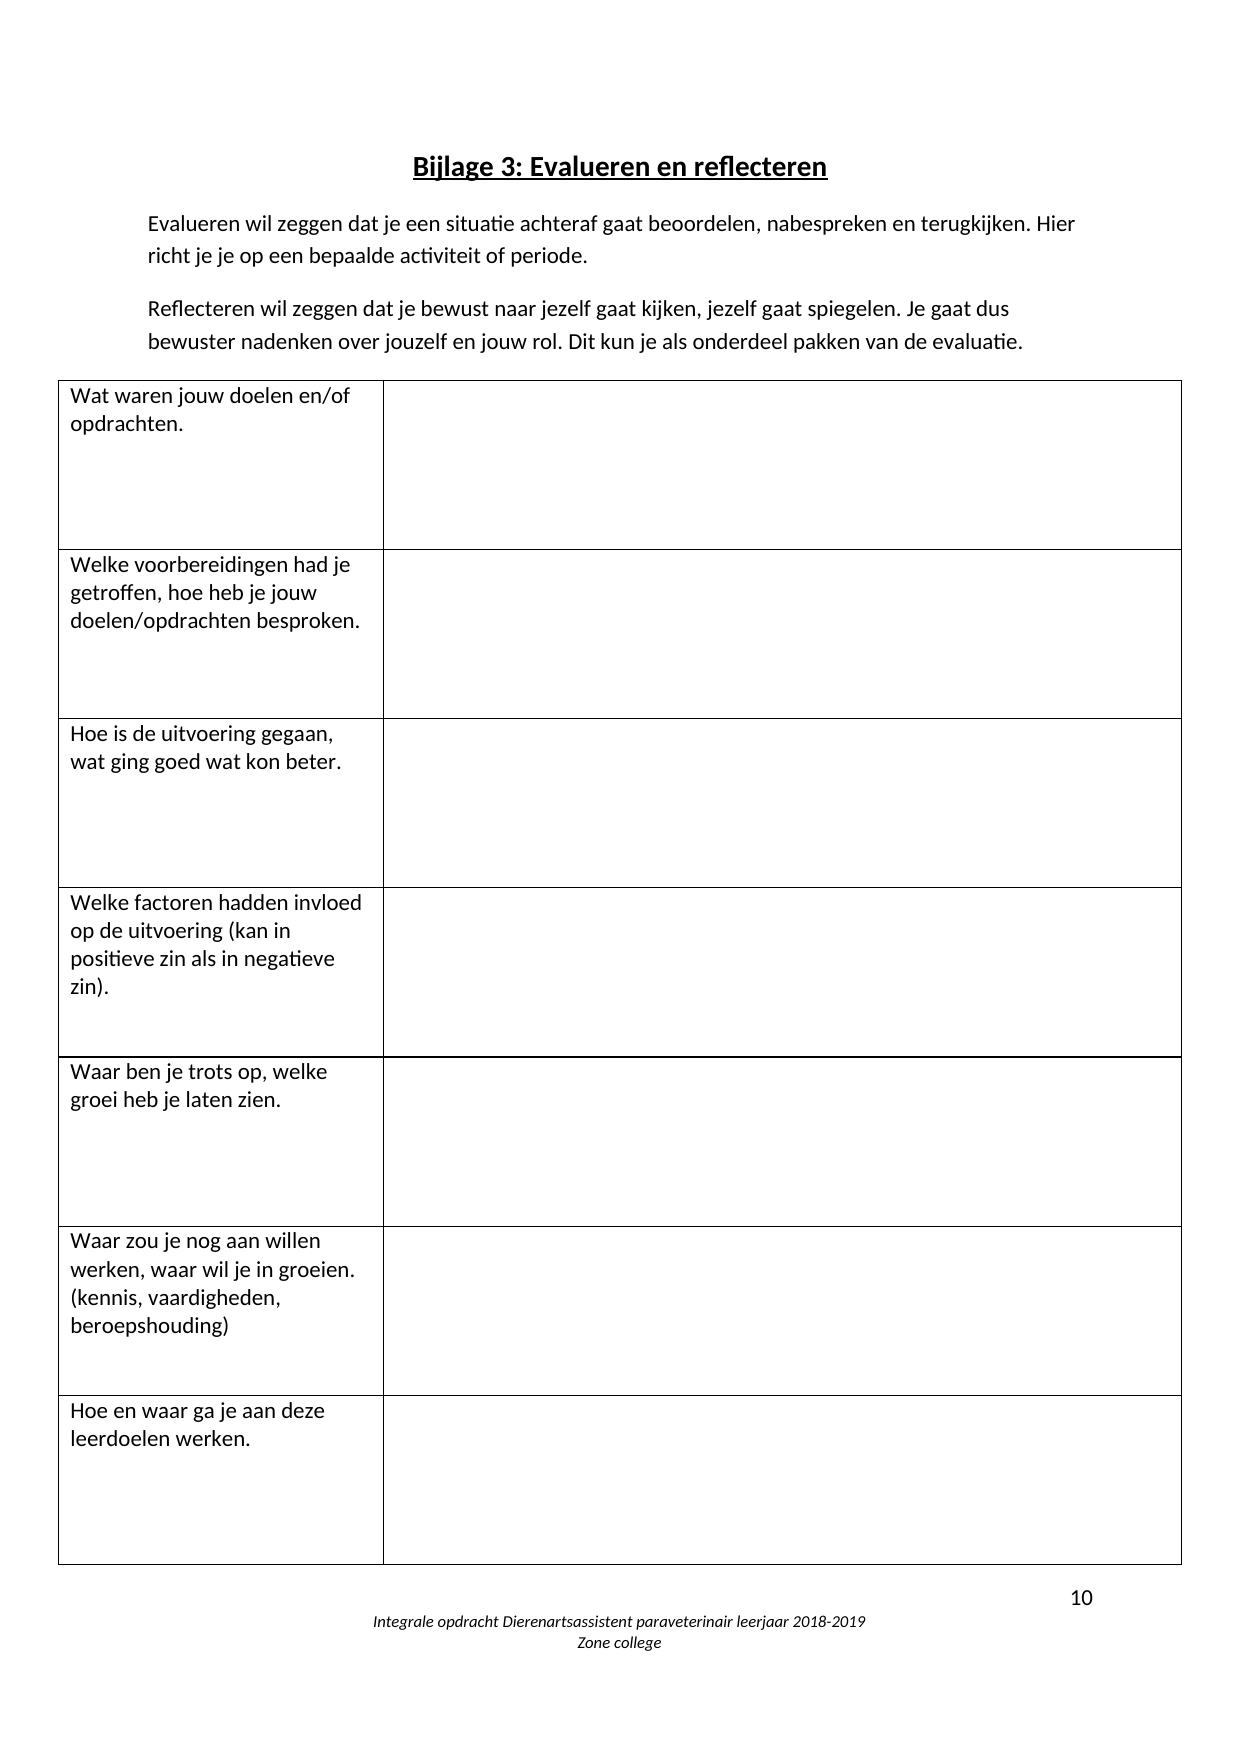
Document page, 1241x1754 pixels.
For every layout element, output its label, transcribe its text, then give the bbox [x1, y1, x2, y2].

text Evalueren wil zeggen dat je een situatie achteraf gaat beoordelen, nabespreken en terugkijken. Hier richt je je op een bepaalde activiteit of periode. [148, 209, 1093, 269]
table_cell [384, 1396, 1181, 1564]
table_cell Hoe en waar ga je aan deze leerdoelen werken. [59, 1396, 383, 1564]
table_cell [384, 888, 1181, 1056]
table_cell [384, 1058, 1181, 1226]
table_cell Welke voorbereidingen had je getroffen, hoe heb je jouw doelen/opdrachten besproken. [59, 550, 383, 718]
table_cell [384, 550, 1181, 718]
text Bijlage 3: Evalueren en reflecteren [148, 148, 1093, 183]
table_cell Waar zou je nog aan willen werken, waar wil je in groeien. (kennis, vaardigheden, beroepshouding) [59, 1227, 383, 1395]
table_header Wat waren jouw doelen en/of opdrachten. [59, 381, 383, 549]
table_cell Hoe is de uitvoering gegaan, wat ging goed wat kon beter. [59, 719, 383, 887]
text Reflecteren wil zeggen dat je bewust naar jezelf gaat kijken, jezelf gaat spiegelen. Je gaat dus bewuster nadenken over jouzelf en jouw rol. Dit kun je als onderdeel pakken van de evaluatie. [148, 294, 1093, 355]
table_cell [384, 1227, 1181, 1395]
table_cell Welke factoren hadden invloed op de uitvoering (kan in positieve zin als in negatieve zin). [59, 888, 383, 1056]
table_cell Waar ben je trots op, welke groei heb je laten zien. [59, 1058, 383, 1226]
table_cell [384, 719, 1181, 887]
table_header [384, 381, 1181, 549]
